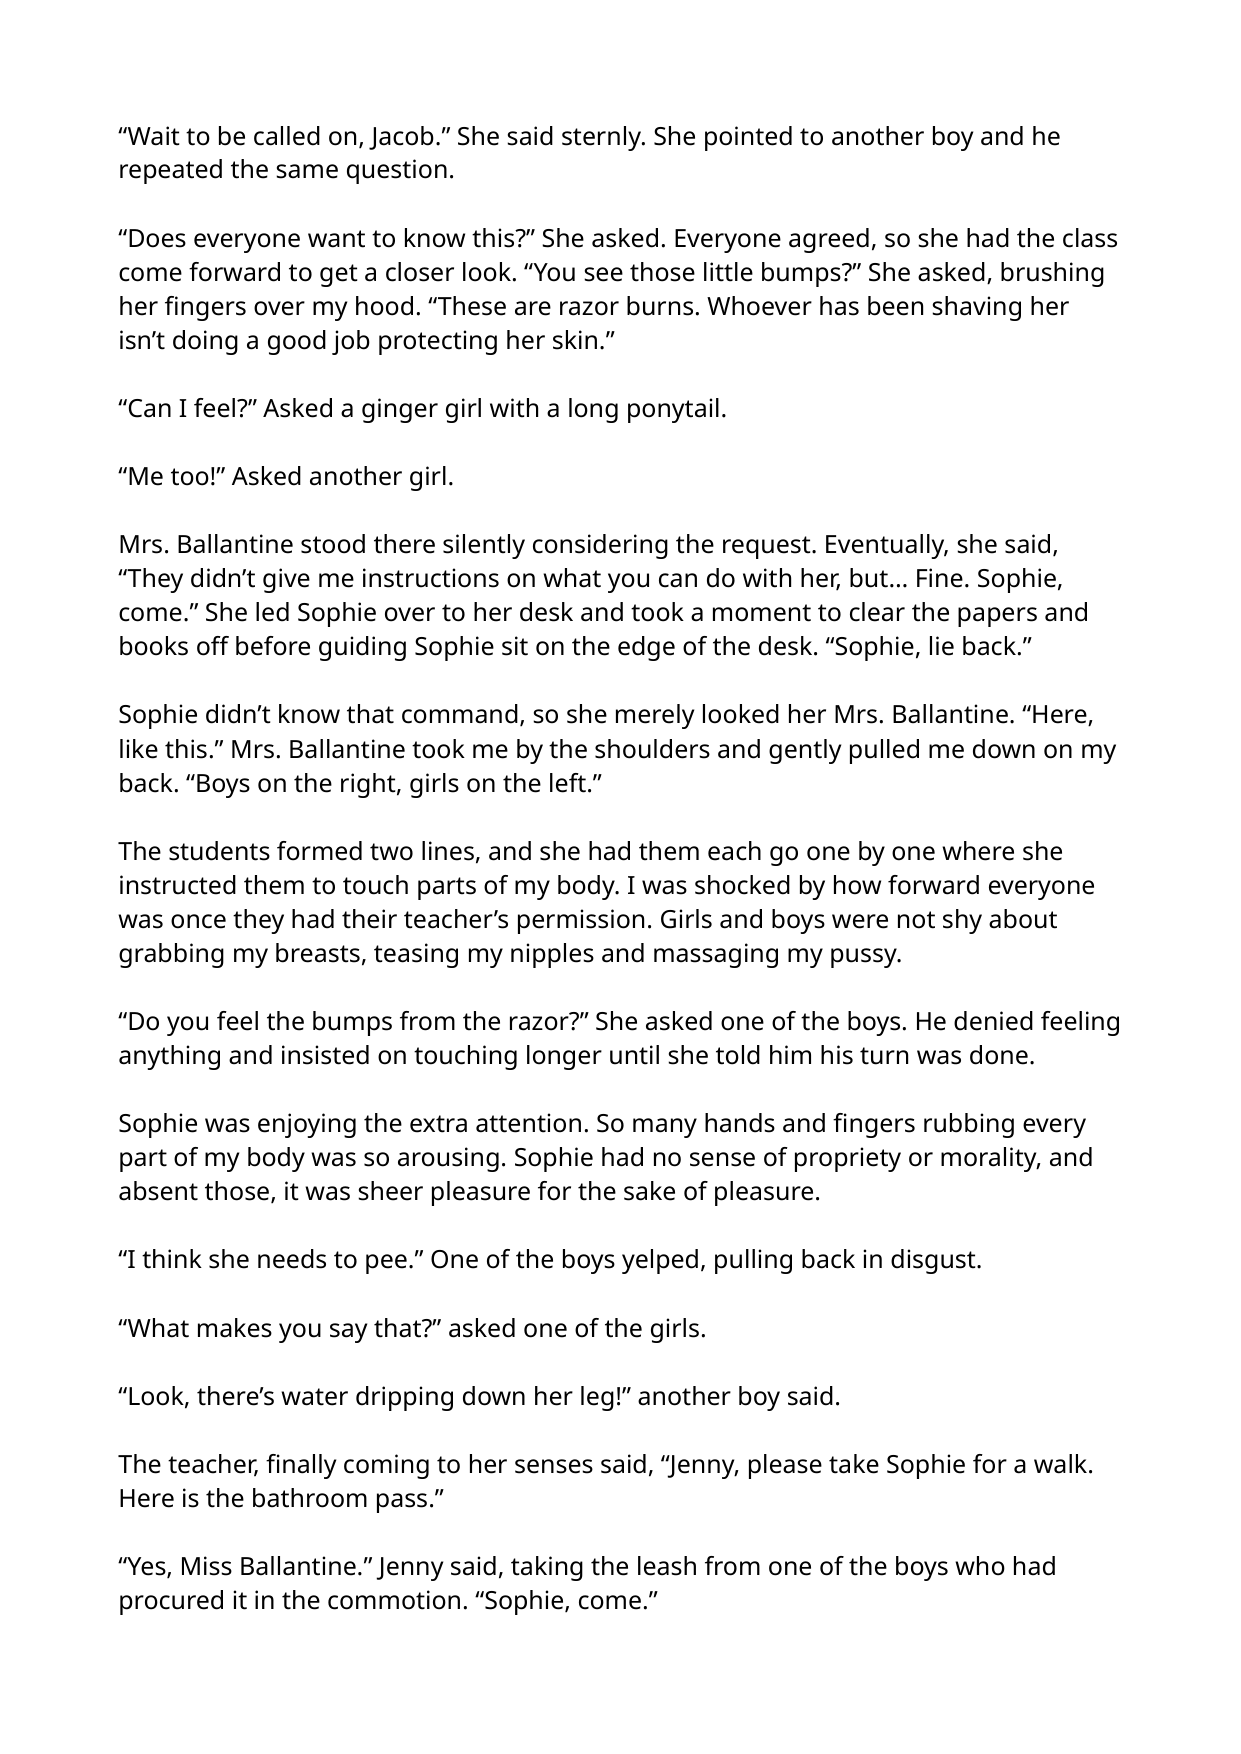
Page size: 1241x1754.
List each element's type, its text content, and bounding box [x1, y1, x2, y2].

text “Yes, Miss Ballantine.” Jenny said, taking the leash from one of the boys who had procured it in the commotion. “Sophie, come.” [118, 1549, 1122, 1617]
text “Look, there’s water dripping down her leg!” another boy said. [118, 1378, 1122, 1412]
text “Me too!” Asked another girl. [118, 459, 1122, 493]
text “Do you feel the bumps from the razor?” She asked one of the boys. He denied feeling anything and insisted on touching longer until she told him his turn was done. [118, 1004, 1122, 1072]
text Sophie was enjoying the extra attention. So many hands and fingers rubbing every part of my body was so arousing. Sophie had no sense of propriety or morality, and absent those, it was sheer pleasure for the sake of pleasure. [118, 1106, 1122, 1208]
text Sophie didn’t know that command, so she merely looked her Mrs. Ballantine. “Here, like this.” Mrs. Ballantine took me by the shoulders and gently pulled me down on my back. “Boys on the right, girls on the left.” [118, 697, 1122, 799]
text “Does everyone want to know this?” She asked. Everyone agreed, so she had the class come forward to get a closer look. “You see those little bumps?” She asked, brushing her fingers over my hood. “These are razor burns. Whoever has been shaving her isn’t doing a good job protecting her skin.” [118, 220, 1122, 357]
text The teacher, finally coming to her senses said, “Jenny, please take Sophie for a walk. Here is the bathroom pass.” [118, 1447, 1122, 1515]
text “What makes you say that?” asked one of the girls. [118, 1310, 1122, 1344]
text The students formed two lines, and she had them each go one by one where she instructed them to touch parts of my body. I was shocked by how forward everyone was once they had their teacher’s permission. Girls and boys were not shy about grabbing my breasts, teasing my nipples and massaging my pussy. [118, 833, 1122, 970]
text Mrs. Ballantine stood there silently considering the request. Eventually, she said, “They didn’t give me instructions on what you can do with her, but… Fine. Sophie, come.” She led Sophie over to her desk and took a moment to clear the papers and books off before guiding Sophie sit on the edge of the desk. “Sophie, lie back.” [118, 527, 1122, 663]
text “I think she needs to pee.” One of the boys yelped, pulling back in disgust. [118, 1242, 1122, 1276]
text “Wait to be called on, Jacob.” She said sternly. She pointed to another boy and he repeated the same question. [118, 118, 1122, 186]
text “Can I feel?” Asked a ginger girl with a long ponytail. [118, 391, 1122, 425]
